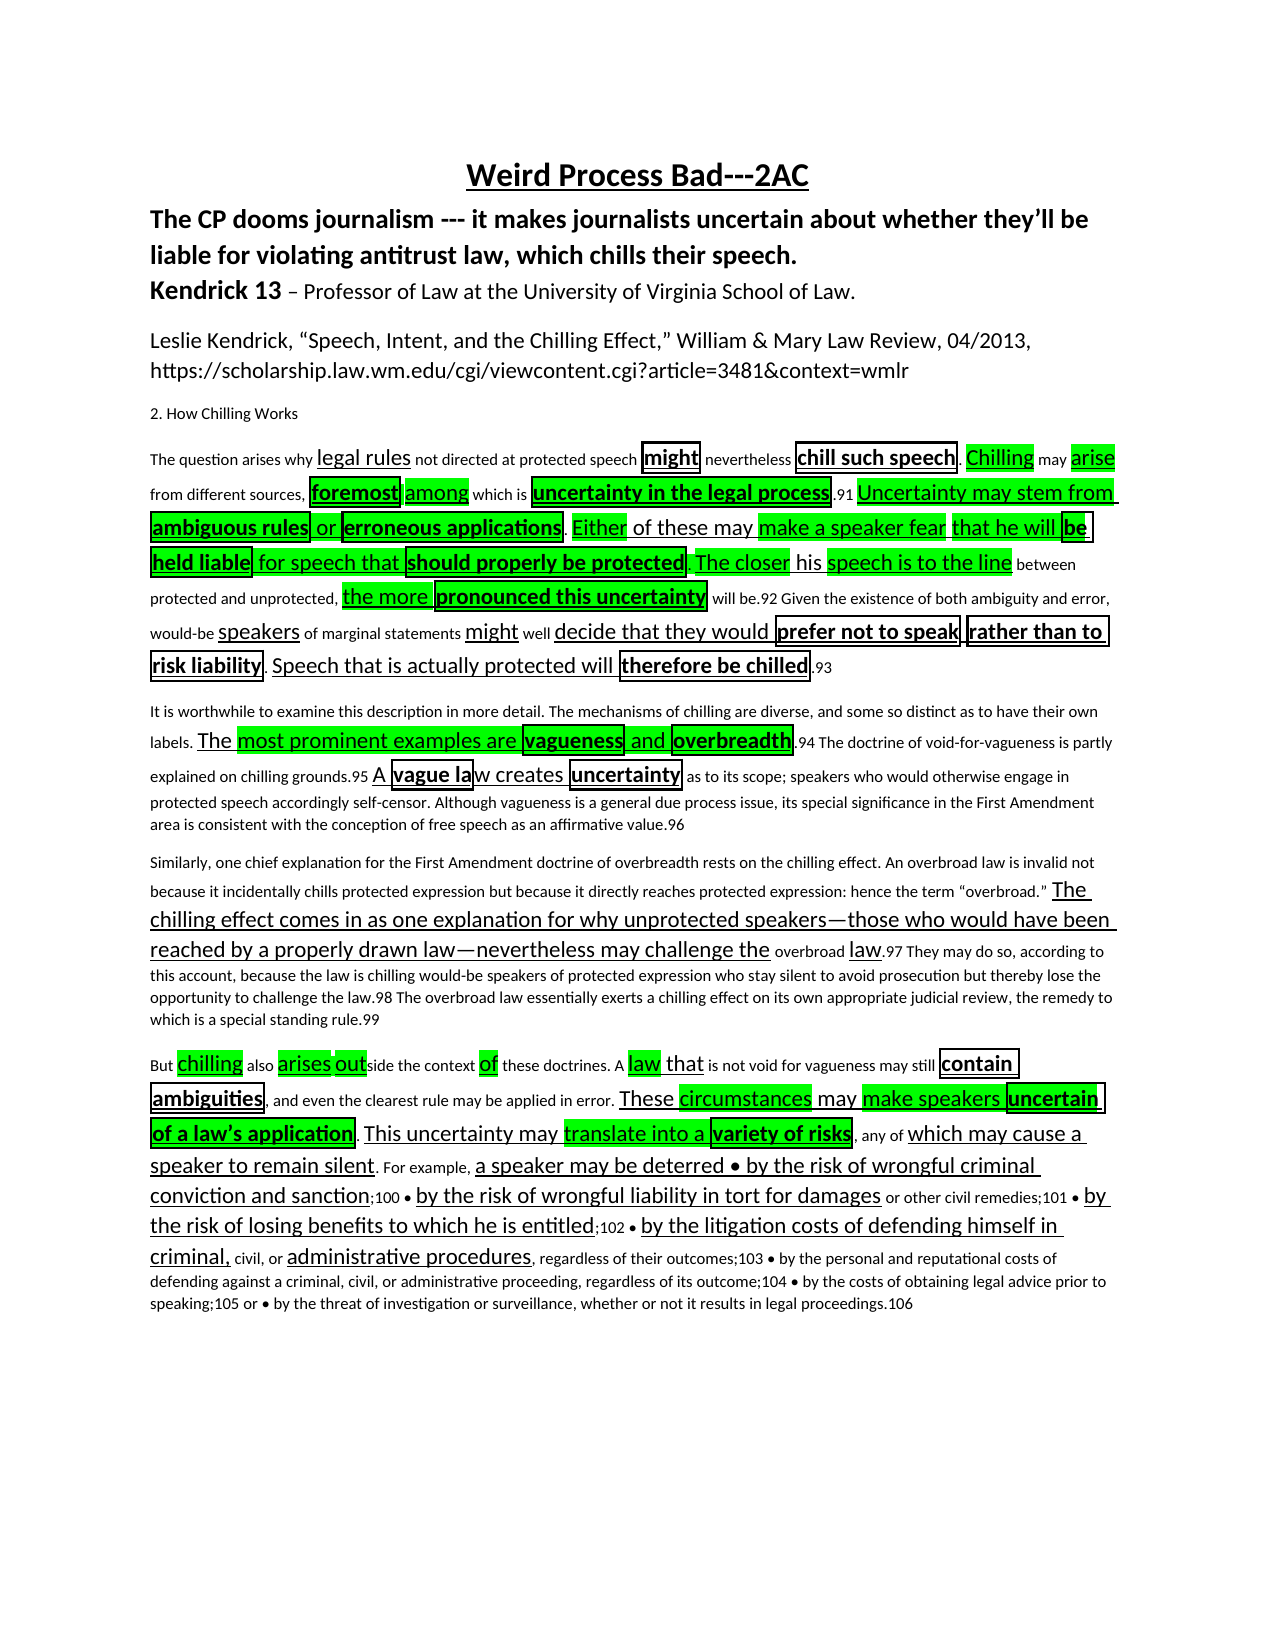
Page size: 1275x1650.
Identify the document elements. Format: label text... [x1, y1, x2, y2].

text Kendrick 13 – Professor of Law at the University of Virginia School of Law. [150, 273, 1125, 307]
subtitle Weird Process Bad---2AC [150, 154, 1125, 195]
text The question arises why legal rules not directed at protected speech might nevertheless chill such speech. Chilling may arise from different sources, foremost among which is uncertainty in the legal process.91 Uncertainty may stem from ambiguous rules or erroneous applications. Either of these may make a speaker fear that he will be held liable for speech that should properly be protected. The closer his speech is to the line between protected and unprotected, the more pronounced this uncertainty will be.92 Given the existence of both ambiguity and error, would-be speakers of marginal statements might well decide that they would prefer not to speak rather than to risk liability. Speech that is actually protected will therefore be chilled.93 [150, 441, 1125, 682]
text But chilling also arises outside the context of these doctrines. A law that is not void for vagueness may still contain ambiguities, and even the clearest rule may be applied in error. These circumstances may make speakers uncertain of a law’s application. This uncertainty may translate into a variety of risks, any of which may cause a speaker to remain silent. For example, a speaker may be deterred • by the risk of wrongful criminal conviction and sanction;100 • by the risk of wrongful liability in tort for damages or other civil remedies;101 • by the risk of losing benefits to which he is entitled;102 • by the litigation costs of defending himself in criminal, civil, or administrative procedures, regardless of their outcomes;103 • by the personal and reputational costs of defending against a criminal, civil, or administrative proceeding, regardless of its outcome;104 • by the costs of obtaining legal advice prior to speaking;105 or • by the threat of investigation or surveillance, whether or not it results in legal proceedings.106 [150, 1047, 1125, 1313]
text 2. How Chilling Works [150, 403, 1125, 423]
text It is worthwhile to examine this description in more detail. The mechanisms of chilling are diverse, and some so distinct as to have their own labels. The most prominent examples are vagueness and overbreadth.94 The doctrine of void-for-vagueness is partly explained on chilling grounds.95 A vague law creates uncertainty as to its scope; speakers who would otherwise engage in protected speech accordingly self-censor. Although vagueness is a general due process issue, its special significance in the First Amendment area is consistent with the conception of free speech as an affirmative value.96 [150, 701, 1125, 834]
text Leslie Kendrick, “Speech, Intent, and the Chilling Effect,” William & Mary Law Review, 04/2013, https://scholarship.law.wm.edu/cgi/viewcontent.cgi?article=3481&context=wmlr [150, 326, 1125, 384]
text Similarly, one chief explanation for the First Amendment doctrine of overbreadth rests on the chilling effect. An overbroad law is invalid not because it incidentally chills protected expression but because it directly reaches protected expression: hence the term “overbroad.” The chilling effect comes in as one explanation for why unprotected speakers—those who would have been reached by a properly drawn law—nevertheless may challenge the overbroad law.97 They may do so, according to this account, because the law is chilling would-be speakers of protected expression who stay silent to avoid prosecution but thereby lose the opportunity to challenge the law.98 The overbroad law essentially exerts a chilling effect on its own appropriate judicial review, the remedy to which is a special standing rule.99 [150, 853, 1125, 1029]
subtitle The CP dooms journalism --- it makes journalists uncertain about whether they’ll be liable for violating antitrust law, which chills their speech. [150, 202, 1125, 271]
